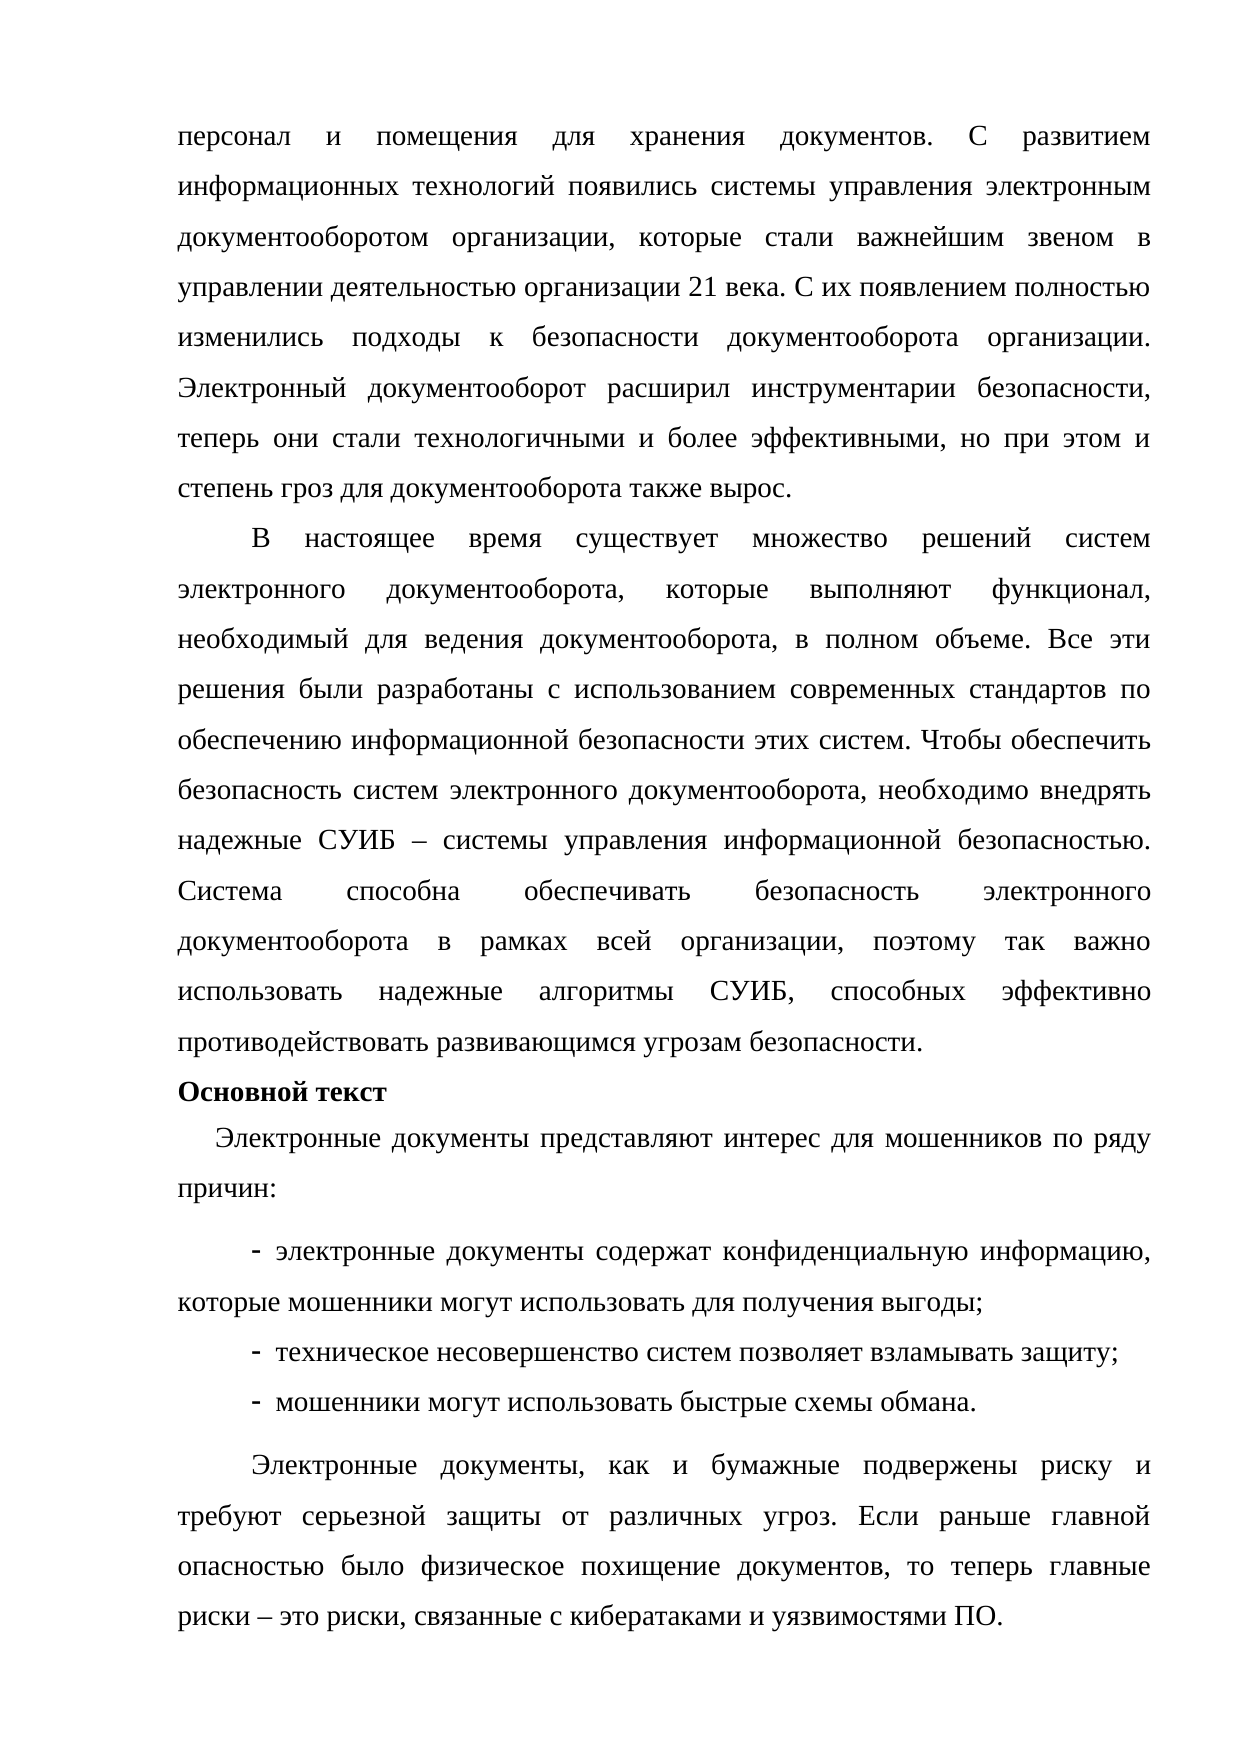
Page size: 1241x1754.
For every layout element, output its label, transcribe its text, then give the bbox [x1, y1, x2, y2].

text В настоящее время существует множество решений систем электронного документооборота, которые выполняют функционал, необходимый для ведения документооборота, в полном объеме. Все эти решения были разработаны с использованием современных стандартов по обеспечению информационной безопасности этих систем. Чтобы обеспечить безопасность систем электронного документооборота, необходимо внедрять надежные СУИБ – системы управления информационной безопасностью. Система способна обеспечивать безопасность электронного документооборота в рамках всей организации, поэтому так важно использовать надежные алгоритмы СУИБ, способных эффективно противодействовать развивающимся угрозам безопасности. [177, 521, 1152, 1057]
list электронные документы содержат конфиденциальную информацию, которые мошенники могут использовать для получения выгоды; [177, 1233, 1152, 1317]
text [177, 118, 1152, 504]
text Электронные документы, как и бумажные подвержены риску и требуют серьезной защиты от различных угроз. Если раньше главной опасностью было физическое похищение документов, то теперь главные риски – это риски, связанные с кибератаками и уязвимостями ПО. [177, 1447, 1152, 1632]
list мошенники могут использовать быстрые схемы обмана. [177, 1384, 1152, 1418]
text Основной текст [177, 1074, 1152, 1108]
list техническое несовершенство систем позволяет взламывать защиту; [177, 1334, 1152, 1368]
text Электронные документы представляют интерес для мошенников по ряду причин: [177, 1120, 1152, 1204]
